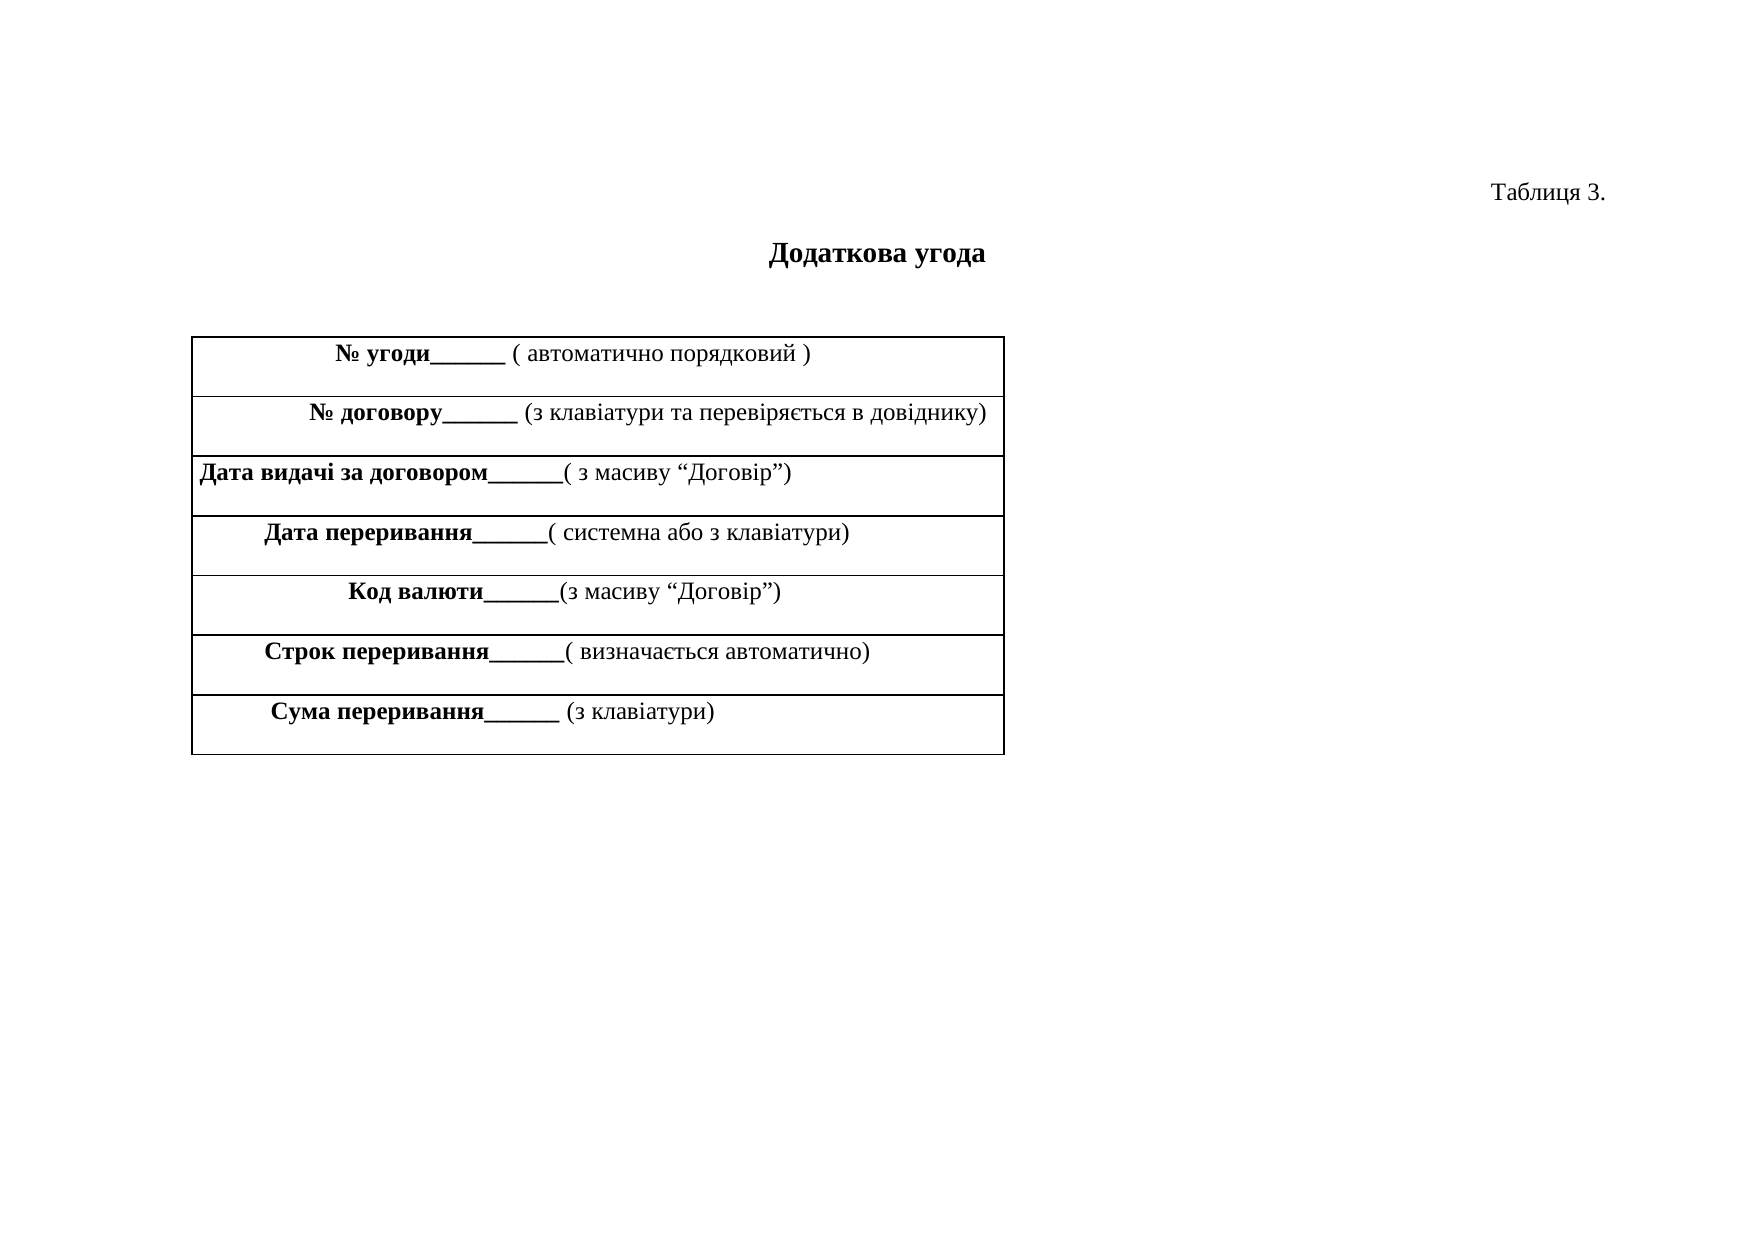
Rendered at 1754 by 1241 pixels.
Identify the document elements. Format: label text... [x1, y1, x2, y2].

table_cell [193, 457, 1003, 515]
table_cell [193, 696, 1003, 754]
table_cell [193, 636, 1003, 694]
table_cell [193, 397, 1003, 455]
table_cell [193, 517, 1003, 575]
text Таблиця 3. [148, 177, 1606, 206]
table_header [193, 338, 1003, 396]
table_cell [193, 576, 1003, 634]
text Додаткова угода [148, 235, 1606, 269]
